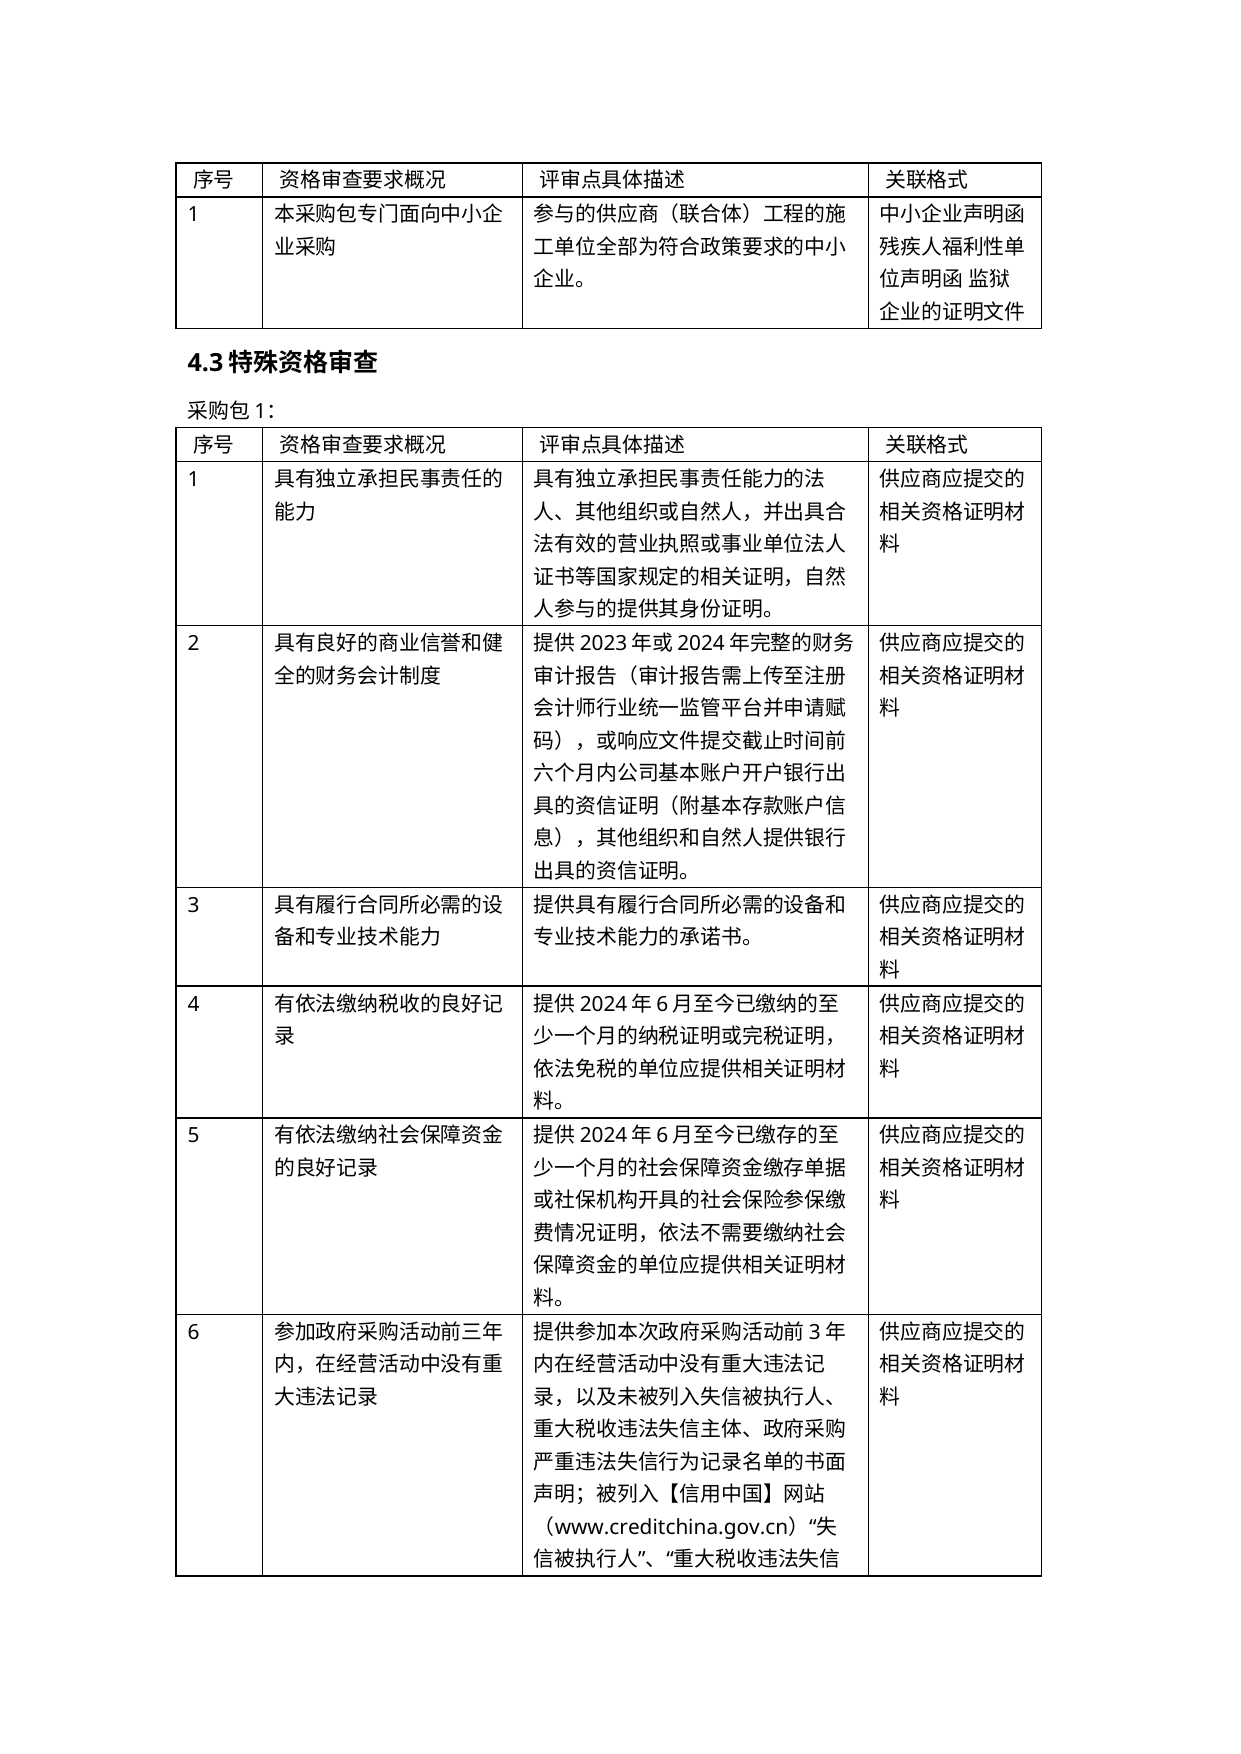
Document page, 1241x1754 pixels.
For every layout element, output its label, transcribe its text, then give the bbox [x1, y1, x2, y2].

table_cell 本采购包专门面向中小企业采购 [263, 198, 522, 328]
table_header 关联格式 [869, 428, 1041, 461]
table_cell 提供2024年6月至今已缴存的至少一个月的社会保障资金缴存单据或社保机构开具的社会保险参保缴费情况证明，依法不需要缴纳社会保障资金的单位应提供相关证明材料。 [523, 1119, 868, 1313]
table_cell 有依法缴纳税收的良好记录 [263, 987, 522, 1117]
table_header 评审点具体描述 [523, 164, 868, 196]
table_cell 供应商应提交的相关资格证明材料 [869, 888, 1041, 985]
table_header 序号 [177, 428, 262, 461]
table_header 评审点具体描述 [523, 428, 868, 461]
table_cell 具有良好的商业信誉和健全的财务会计制度 [263, 626, 522, 886]
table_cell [523, 1315, 868, 1575]
table_cell 3 [177, 888, 262, 985]
table_cell 参与的供应商（联合体）工程的施工单位全部为符合政策要求的中小企业。 [523, 198, 868, 328]
table_cell 1 [177, 198, 262, 328]
table_header 资格审查要求概况 [263, 164, 522, 196]
table_cell 供应商应提交的相关资格证明材料 [869, 1315, 1041, 1575]
text 采购包1： [187, 394, 1053, 427]
table_cell 6 [177, 1315, 262, 1575]
table_cell 4 [177, 987, 262, 1117]
table_cell 有依法缴纳社会保障资金的良好记录 [263, 1119, 522, 1313]
table_cell 提供2024年6月至今已缴纳的至少一个月的纳税证明或完税证明，依法免税的单位应提供相关证明材料。 [523, 987, 868, 1117]
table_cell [263, 1315, 522, 1575]
table_header 资格审查要求概况 [263, 428, 522, 461]
table_cell 提供2023年或2024年完整的财务审计报告（审计报告需上传至注册会计师行业统一监管平台并申请赋码），或响应文件提交截止时间前六个月内公司基本账户开户银行出具的资信证明（附基本存款账户信息），其他组织和自然人提供银行出具的资信证明。 [523, 626, 868, 886]
table_cell 具有履行合同所必需的设备和专业技术能力 [263, 888, 522, 985]
table_header 序号 [177, 164, 262, 196]
table_cell 具有独立承担民事责任能力的法人、其他组织或自然人，并出具合法有效的营业执照或事业单位法人证书等国家规定的相关证明，自然人参与的提供其身份证明。 [523, 462, 868, 625]
table_cell 供应商应提交的相关资格证明材料 [869, 462, 1041, 625]
text 4.3特殊资格审查 [187, 329, 1053, 394]
table_cell 供应商应提交的相关资格证明材料 [869, 1119, 1041, 1313]
table_cell 提供具有履行合同所必需的设备和专业技术能力的承诺书。 [523, 888, 868, 985]
table_cell 供应商应提交的相关资格证明材料 [869, 626, 1041, 886]
table_cell 供应商应提交的相关资格证明材料 [869, 987, 1041, 1117]
table_cell 具有独立承担民事责任的能力 [263, 462, 522, 625]
table_header 关联格式 [869, 164, 1041, 196]
table_cell 中小企业声明函 残疾人福利性单位声明函 监狱企业的证明文件 [869, 198, 1041, 328]
table_cell 2 [177, 626, 262, 886]
table_cell 1 [177, 462, 262, 625]
table_cell 5 [177, 1119, 262, 1313]
